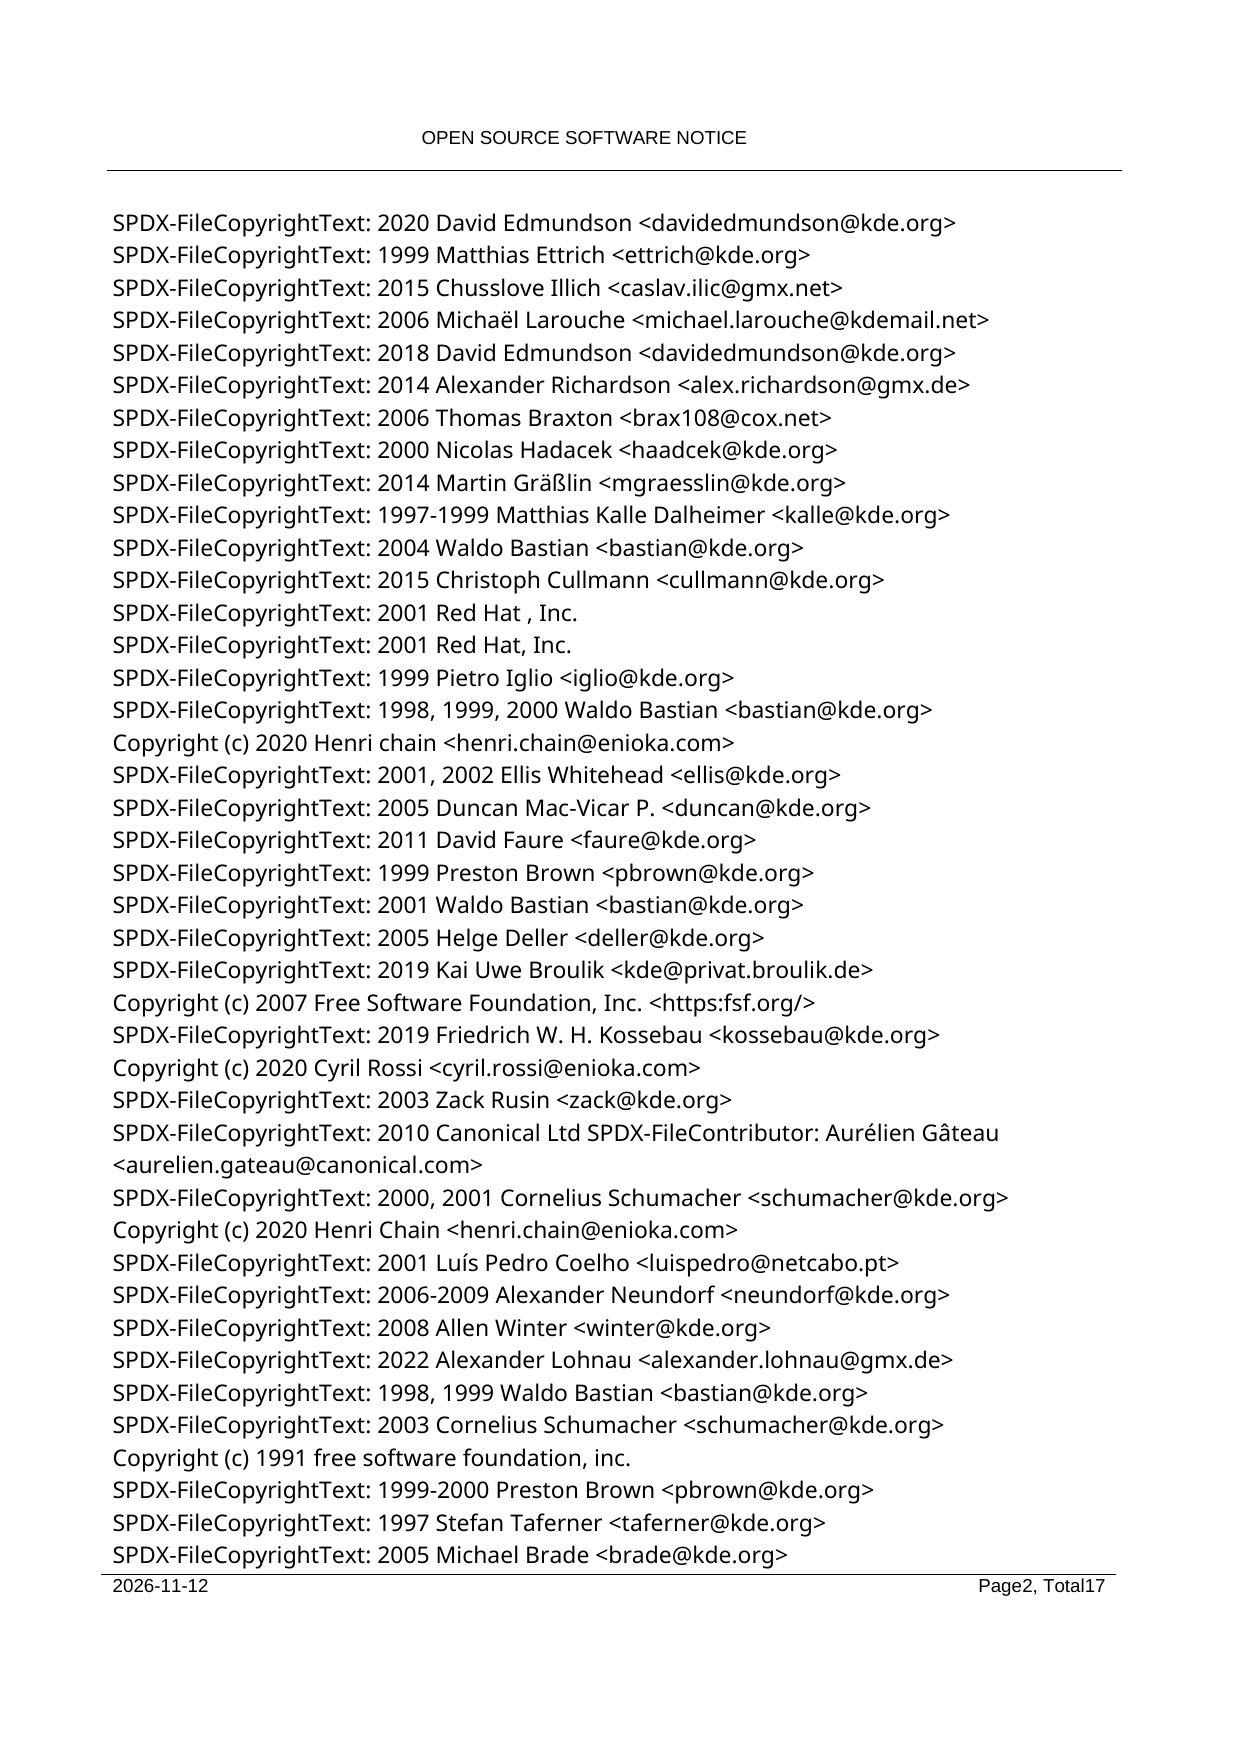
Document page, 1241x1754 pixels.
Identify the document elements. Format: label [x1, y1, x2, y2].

text [112, 206, 1128, 1571]
